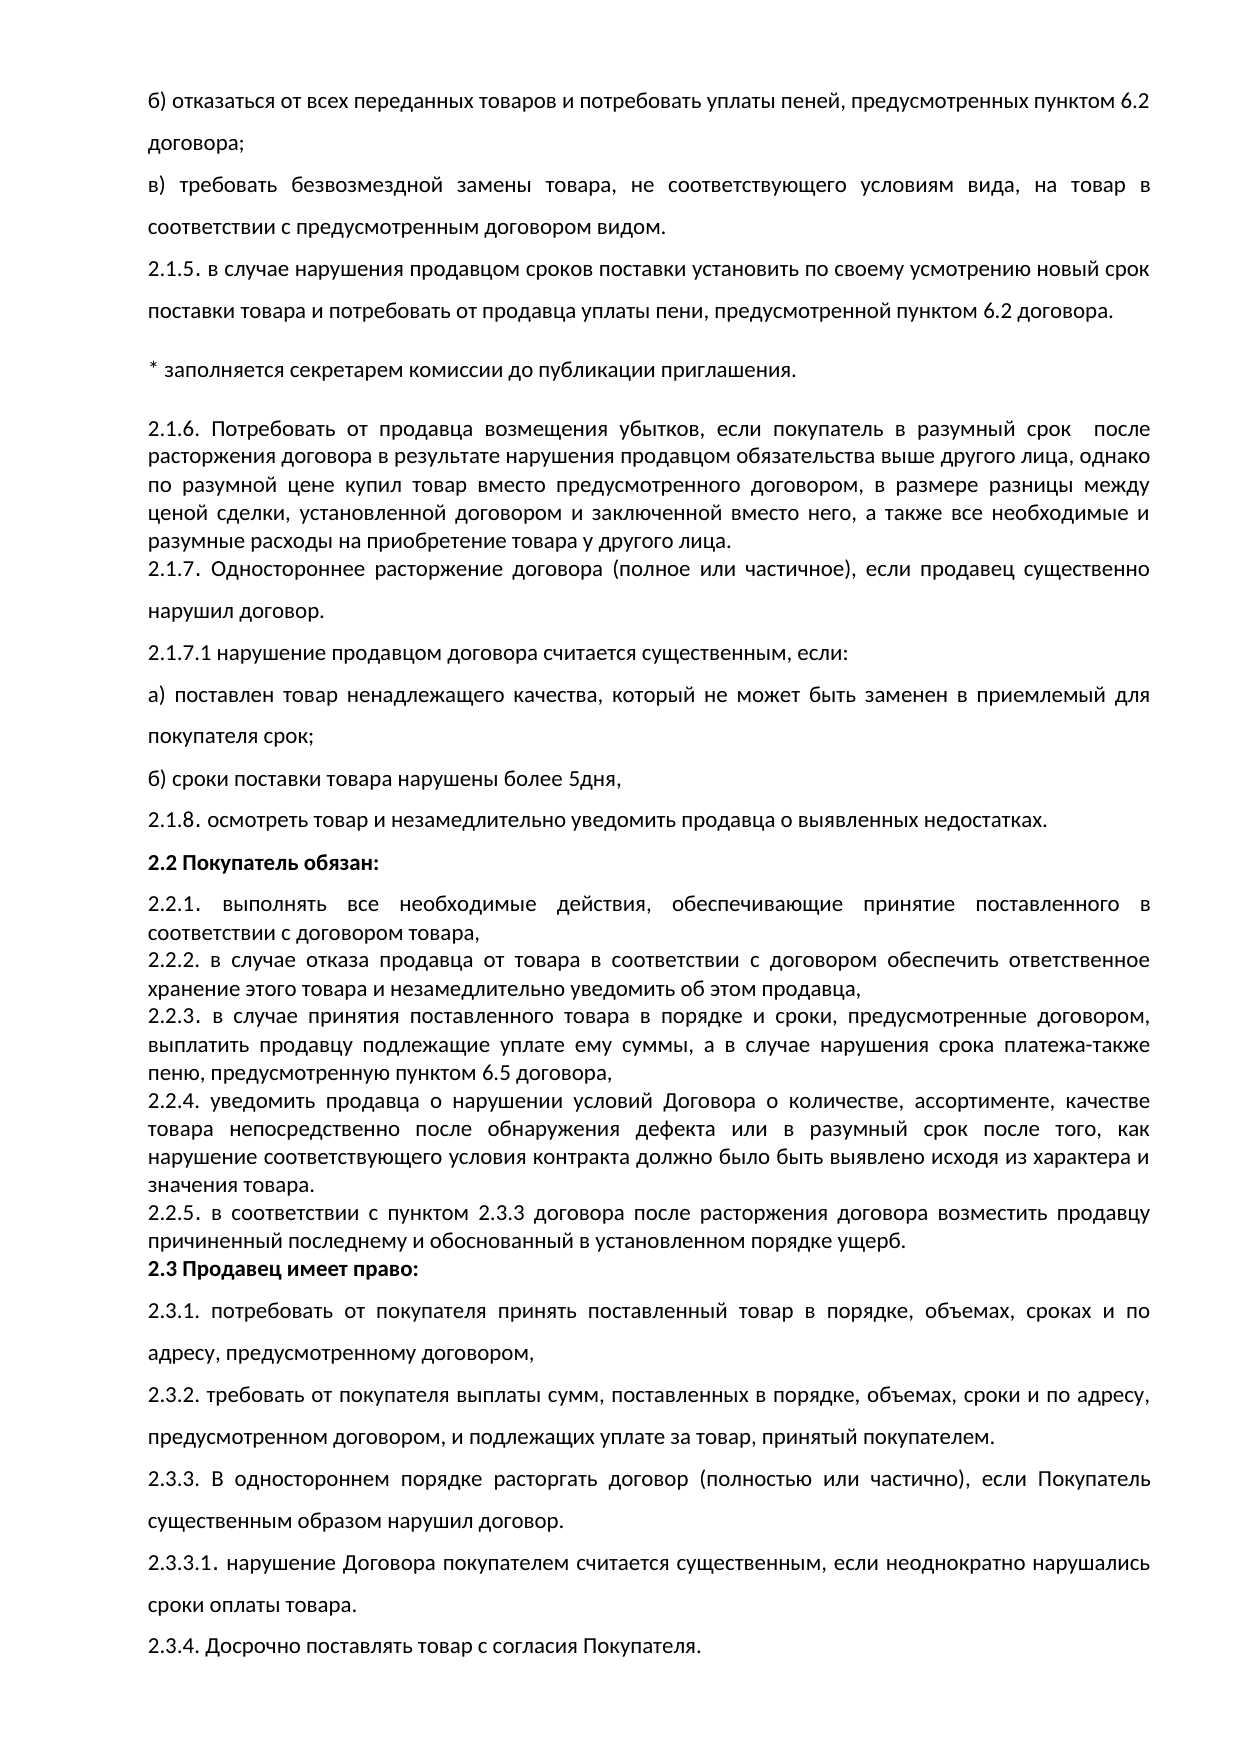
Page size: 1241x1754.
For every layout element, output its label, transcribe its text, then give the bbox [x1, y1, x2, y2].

list 2.1.7.1 нарушение продавцом договора считается существенным, если: [148, 638, 1152, 666]
list в) требовать безвозмездной замены товара, не соответствующего условиям вида, на товар в соответствии с предусмотренным договором видом. [148, 170, 1152, 240]
list 2.2.2. в случае отказа продавца от товара в соответствии с договором обеспечить ответственное хранение этого товара и незамедлительно уведомить об этом продавца, [148, 946, 1152, 1002]
list а) поставлен товар ненадлежащего качества, который не может быть заменен в приемлемый для покупателя срок; [148, 680, 1152, 750]
list 2.2 Покупатель обязан: [148, 848, 1152, 876]
list 2.3.1. потребовать от покупателя принять поставленный товар в порядке, объемах, сроках и по адресу, предусмотренному договором, [148, 1296, 1152, 1366]
list 2.2.1․ выполнять все необходимые действия, обеспечивающие принятие поставленного в соответствии с договором товара, [148, 889, 1152, 946]
list 2.2.4. уведомить продавца о нарушении условий Договора о количестве, ассортименте, качестве товара непосредственно после обнаружения дефекта или в разумный срок после того, как нарушение соответствующего условия контракта должно было быть выявлено исходя из характера и значения товара. [148, 1086, 1152, 1198]
text 2.3.3.1․ нарушение Договора покупателем считается существенным, если неоднократно нарушались сроки оплаты товара. [148, 1548, 1152, 1618]
text 2.1.6. Потребовать от продавца возмещения убытков, если покупатель в разумный срок после расторжения договора в результате нарушения продавцом обязательства выше другого лица, однако по разумной цене купил товар вместо предусмотренного договором, в размере разницы между ценой сделки, установленной договором и заключенной вместо него, а также все необходимые и разумные расходы на приобретение товара у другого лица. [148, 414, 1152, 554]
list 2.1.7․ Одностороннее расторжение договора (полное или частичное), если продавец существенно нарушил договор. [148, 554, 1152, 624]
list 2.1.8․ осмотреть товар и незамедлительно уведомить продавца о выявленных недостатках. [148, 806, 1152, 834]
list 2.3 Продавец имеет право: [148, 1254, 1152, 1282]
list 2.1.5․ в случае нарушения продавцом сроков поставки установить по своему усмотрению новый срок поставки товара и потребовать от продавца уплаты пени, предусмотренной пунктом 6.2 договора. [148, 254, 1152, 324]
list б) сроки поставки товара нарушены более 5дня, [148, 764, 1152, 792]
text 2.3.4. Досрочно поставлять товар с согласия Покупателя. [148, 1632, 1152, 1660]
list 2.2.3․ в случае принятия поставленного товара в порядке и сроки, предусмотренные договором, выплатить продавцу подлежащие уплате ему суммы, а в случае нарушения срока платежа-также пеню, предусмотренную пунктом 6.5 договора, [148, 1002, 1152, 1086]
list 2.3.2. требовать от покупателя выплаты сумм, поставленных в порядке, объемах, сроки и по адресу, предусмотренном договором, и подлежащих уплате за товар, принятый покупателем. [148, 1380, 1152, 1450]
list 2.2.5․ в соответствии с пунктом 2.3.3 договора после расторжения договора возместить продавцу причиненный последнему и обоснованный в установленном порядке ущерб. [148, 1198, 1152, 1254]
text 2.3.3. В одностороннем порядке расторгать договор (полностью или частично), если Покупатель существенным образом нарушил договор. [148, 1464, 1152, 1534]
list б) отказаться от всех переданных товаров и потребовать уплаты пеней, предусмотренных пунктом 6.2 договора; [148, 86, 1152, 156]
text * заполняется секретарем комиссии до публикации приглашения. [148, 355, 1152, 383]
